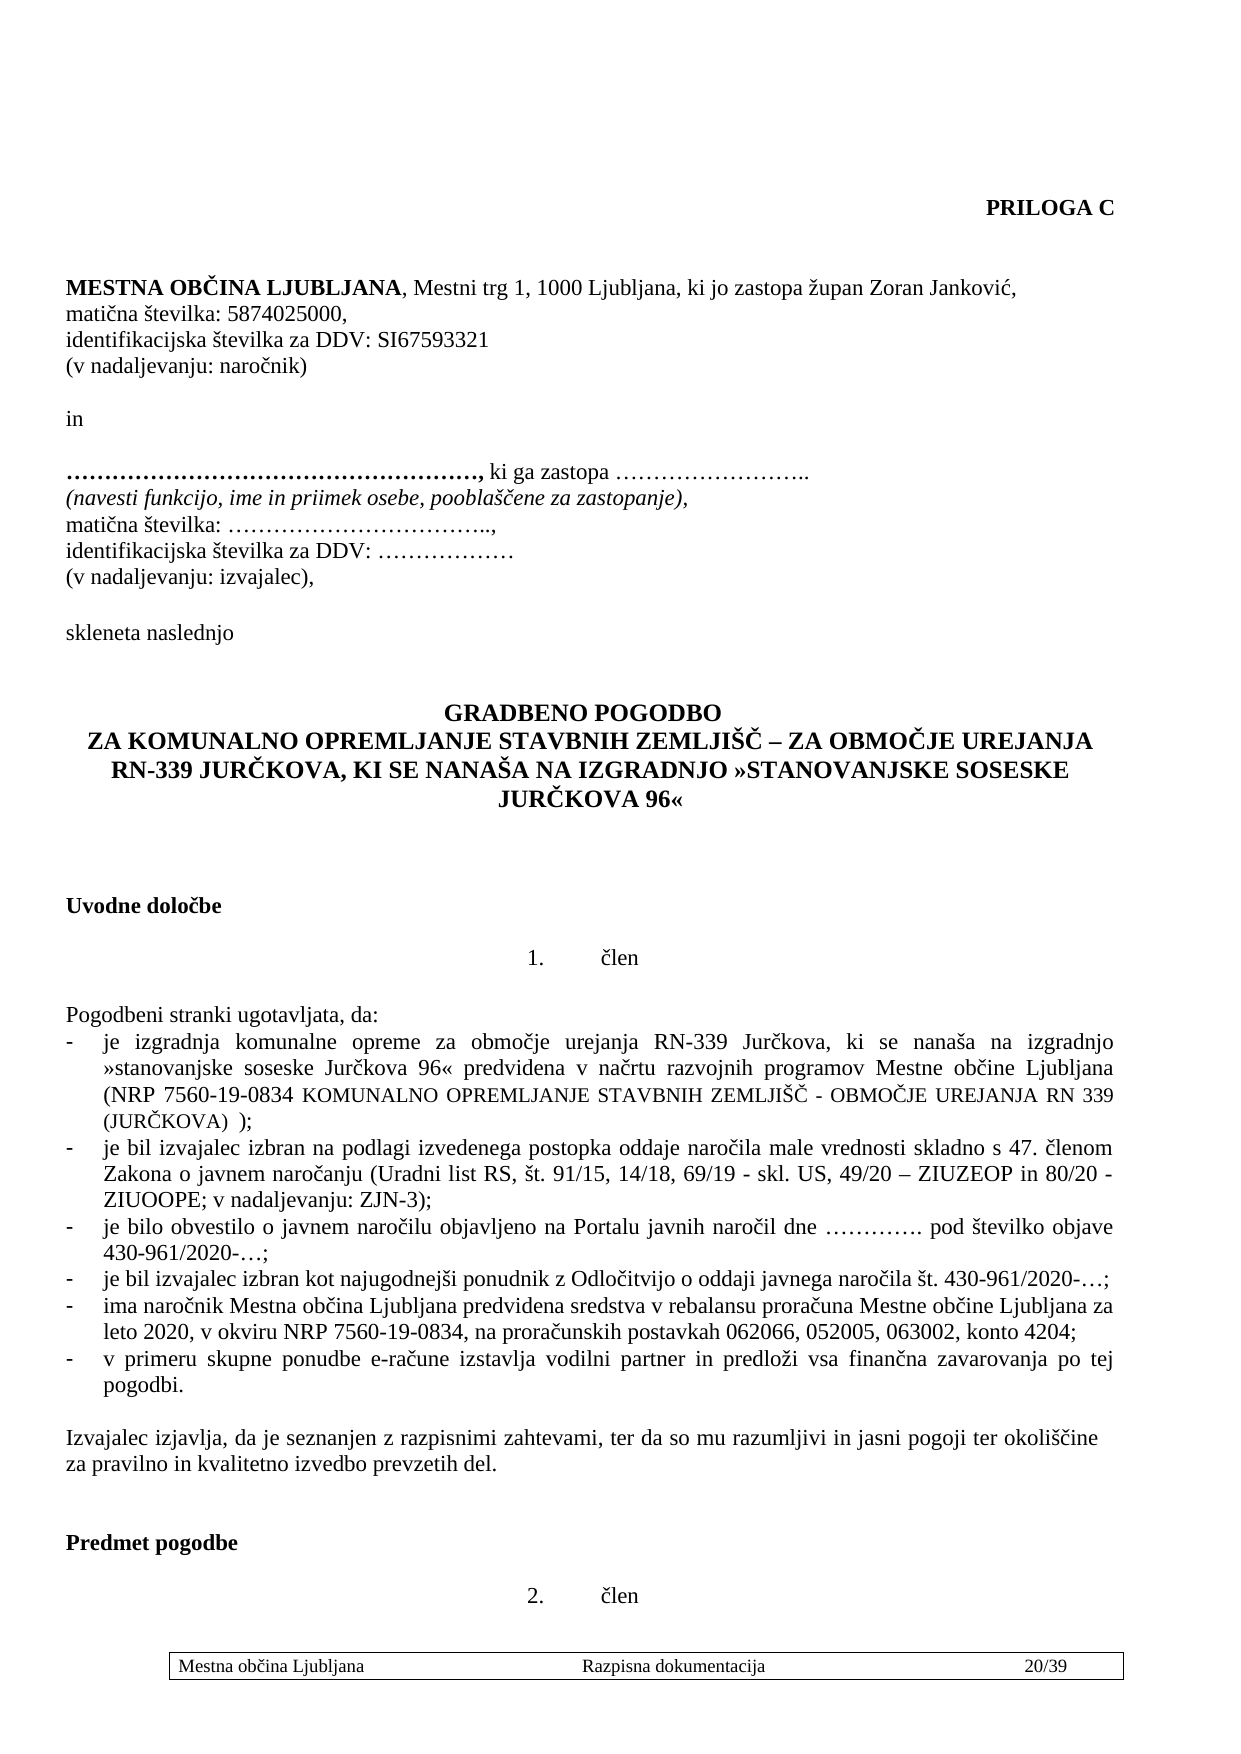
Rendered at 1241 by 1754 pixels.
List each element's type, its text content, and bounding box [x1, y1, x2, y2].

text matična številka: …………………………….., [66, 511, 1100, 537]
text PRILOGA C [66, 194, 1115, 221]
text Uvodne določbe [66, 892, 1100, 918]
list ima naročnik Mestna občina Ljubljana predvidena sredstva v rebalansu proračuna Mestne občine Ljubljana za leto 2020, v okviru NRP 7560-19-0834, na proračunskih postavkah 062066, 052005, 063002, konto 4204; [66, 1292, 1115, 1345]
text Izvajalec izjavlja, da je seznanjen z razpisnimi zahtevami, ter da so mu razumljivi in jasni pogoji ter okoliščine za pravilno in kvalitetno izvedbo prevzetih del. [66, 1424, 1100, 1477]
list je bilo obvestilo o javnem naročilu objavljeno na Portalu javnih naročil dne …………. pod številko objave 430-961/2020-…; [66, 1213, 1115, 1265]
text skleneta naslednjo [66, 618, 1100, 645]
text Predmet pogodbe [66, 1529, 1100, 1556]
text ZA KOMUNALNO OPREMLJANJE STAVBNIH ZEMLJIŠČ – ZA OBMOČJE UREJANJA RN-339 JURČKOVA, KI SE NANAŠA NA IZGRADNJO »STANOVANJSKE SOSESKE JURČKOVA 96« [66, 726, 1115, 813]
text MESTNA OBČINA LJUBLJANA, Mestni trg 1, 1000 Ljubljana, ki jo zastopa župan Zoran Janković, [66, 273, 1100, 300]
text in [66, 405, 1100, 432]
text identifikacijska številka za DDV: ……………… [66, 537, 1100, 563]
list člen [66, 1582, 1100, 1608]
text matična številka: 5874025000, [66, 300, 1100, 326]
text ………………………………………………, ki ga zastopa …………………….. [66, 458, 1100, 484]
text (v nadaljevanju: izvajalec), [66, 563, 1100, 590]
text (v nadaljevanju: naročnik) [66, 353, 1100, 379]
list v primeru skupne ponudbe e-račune izstavlja vodilni partner in predloži vsa finančna zavarovanja po tej pogodbi. [66, 1345, 1115, 1397]
text Pogodbeni stranki ugotavljata, da: [66, 1002, 1115, 1028]
list je bil izvajalec izbran kot najugodnejši ponudnik z Odločitvijo o oddaji javnega naročila št. 430-961/2020-…; [66, 1265, 1115, 1292]
list je bil izvajalec izbran na podlagi izvedenega postopka oddaje naročila male vrednosti skladno s 47. členom Zakona o javnem naročanju (Uradni list RS, št. 91/15, 14/18, 69/19 - skl. US, 49/20 – ZIUZEOP in 80/20 - ZIUOOPE; v nadaljevanju: ZJN-3); [66, 1133, 1115, 1213]
list člen [66, 944, 1100, 971]
text identifikacijska številka za DDV: SI67593321 [66, 326, 1100, 353]
text GRADBENO POGODBO [66, 698, 1100, 726]
list je izgradnja komunalne opreme za območje urejanja RN-339 Jurčkova, ki se nanaša na izgradnjo »stanovanjske soseske Jurčkova 96« predvidena v načrtu razvojnih programov Mestne občine Ljubljana (NRP 7560-19-0834 KOMUNALNO OPREMLJANJE STAVBNIH ZEMLJIŠČ - OBMOČJE UREJANJA RN 339 (JURČKOVA) ); [66, 1028, 1115, 1133]
text (navesti funkcijo, ime in priimek osebe, pooblaščene za zastopanje), [66, 484, 1100, 511]
